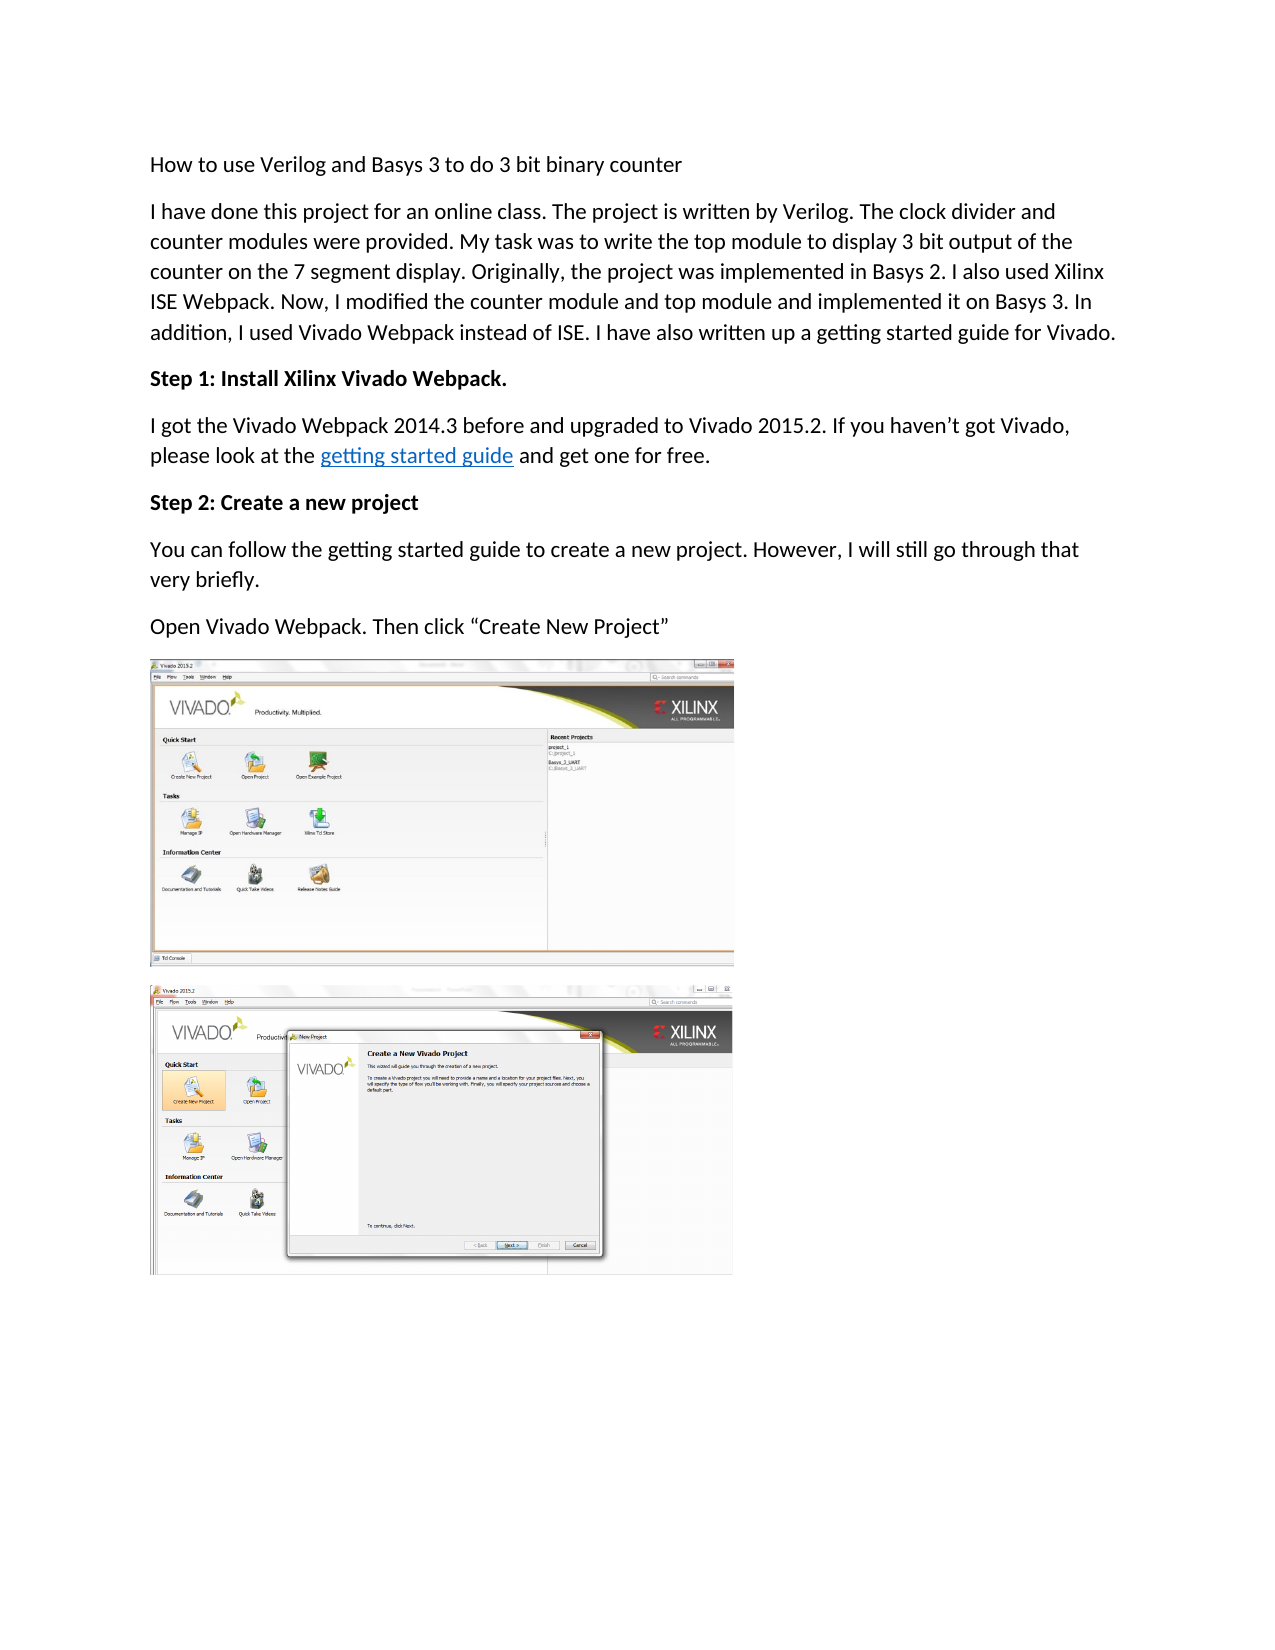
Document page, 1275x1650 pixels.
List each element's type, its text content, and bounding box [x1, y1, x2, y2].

text I have done this project for an online class. The project is written by Verilog. The clock divider and counter modules were provided. My task was to write the top module to display 3 bit output of the counter on the 7 segment display. Originally, the project was implemented in Basys 2. I also used Xilinx ISE Webpack. Now, I modified the counter module and top module and implemented it on Basys 3. In addition, I used Vivado Webpack instead of ISE. I have also written up a getting started guide for Vivado. [150, 197, 1125, 346]
text You can follow the getting started guide to create a new project. However, I will still go through that very briefly. [150, 535, 1125, 594]
text Open Vivado Webpack. Then click “Create New Project” [150, 612, 1125, 641]
text Step 1: Install Xilinx Vivado Webpack. [150, 364, 1125, 393]
text I got the Vivado Webpack 2014.3 before and upgraded to Vivado 2015.2. If you haven’t got Vivado, please look at the getting started guide and get one for free. [150, 411, 1125, 470]
picture [150, 985, 733, 1275]
text How to use Verilog and Basys 3 to do 3 bit binary counter [150, 150, 1125, 178]
text Step 2: Create a new project [150, 488, 1125, 517]
picture [150, 659, 735, 967]
